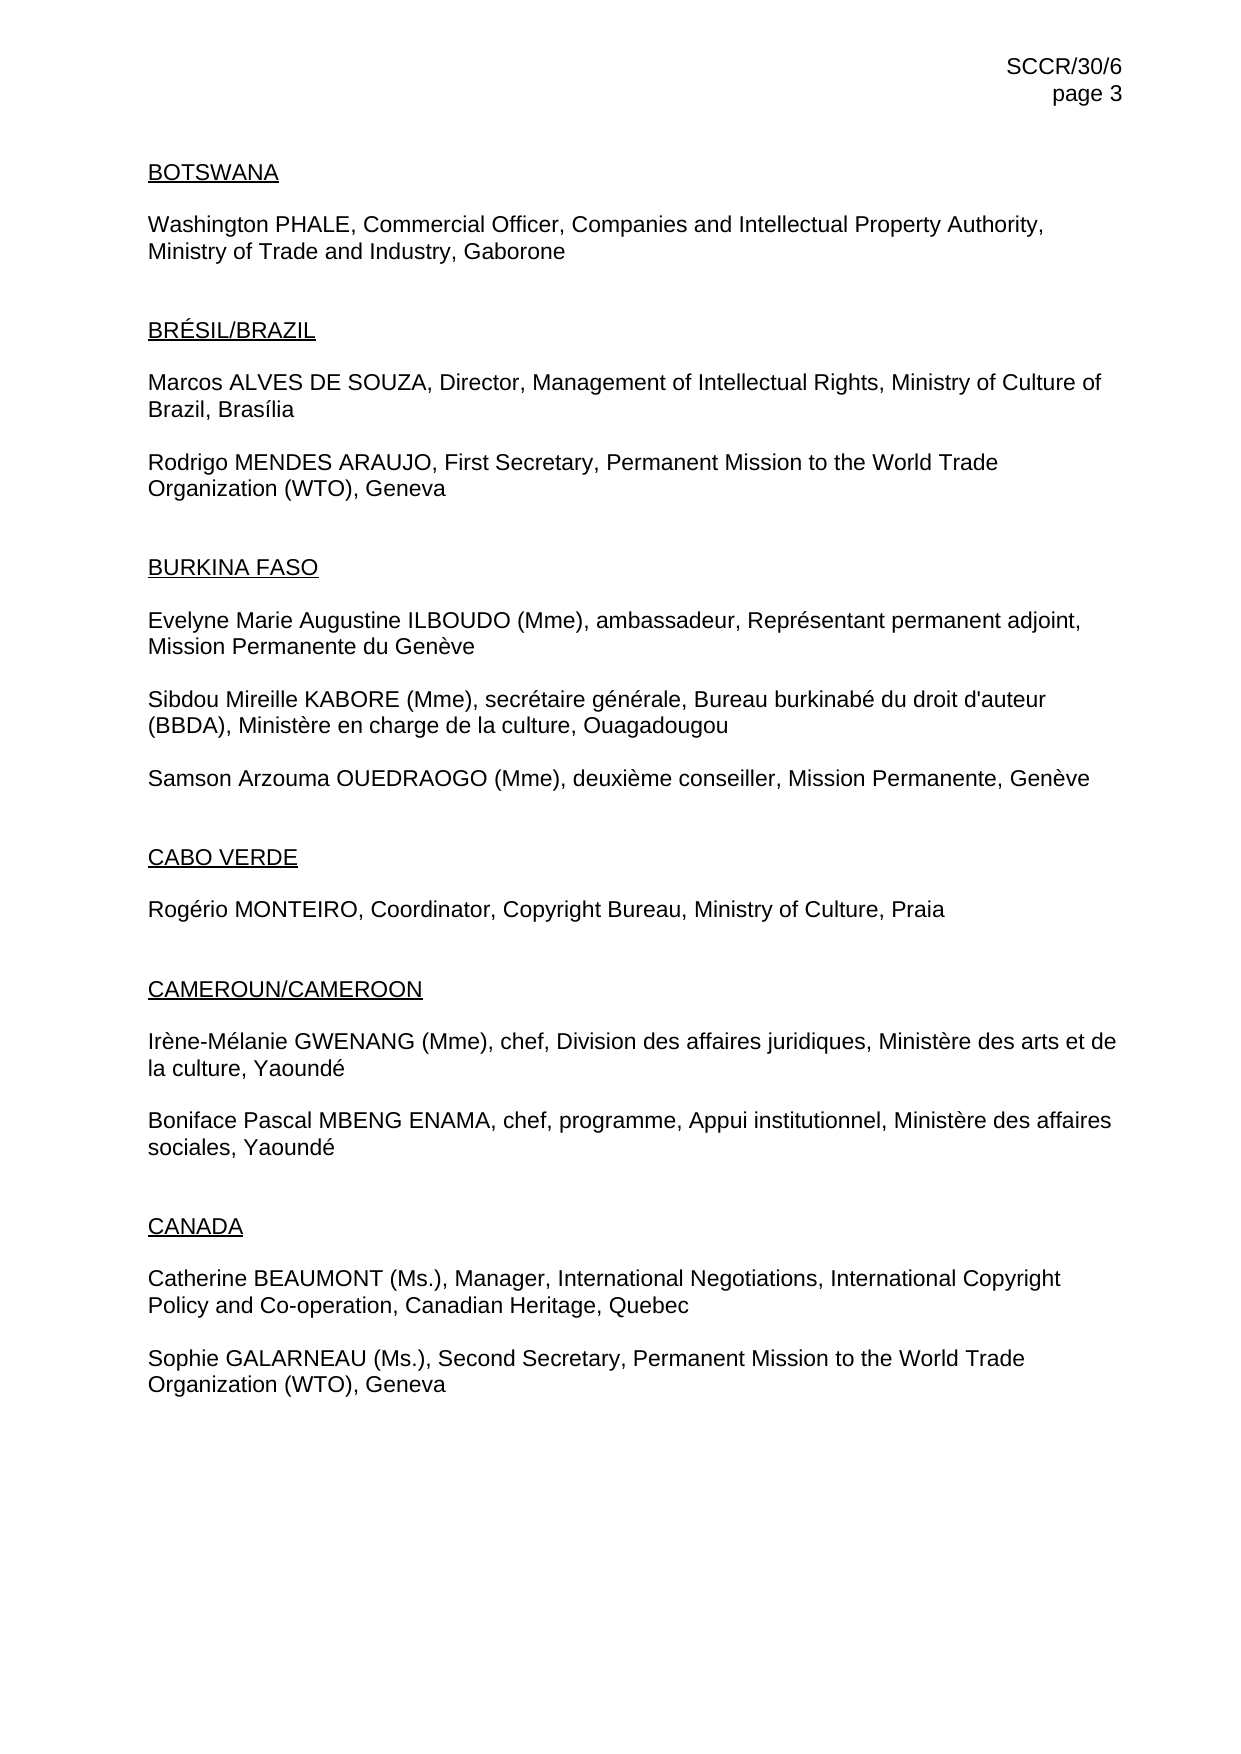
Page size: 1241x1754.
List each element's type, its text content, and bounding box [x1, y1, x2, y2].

text BOTSWANA [148, 158, 1122, 185]
text Sophie GALARNEAU (Ms.), Second Secretary, Permanent Mission to the World Trade Organization (WTO), Geneva [148, 1344, 1122, 1397]
text Marcos ALVES DE SOUZA, Director, Management of Intellectual Rights, Ministry of Culture of Brazil, Brasília [148, 369, 1122, 422]
text Irène-Mélanie GWENANG (Mme), chef, Division des affaires juridiques, Ministère des arts et de la culture, Yaoundé [148, 1028, 1122, 1081]
text CABO VERDE [148, 844, 1122, 870]
text BURKINA FASO [148, 554, 1122, 580]
text Sibdou Mireille KABORE (Mme), secrétaire générale, Bureau burkinabé du droit d'auteur (BBDA), Ministère en charge de la culture, Ouagadougou [148, 686, 1122, 738]
text Samson Arzouma OUEDRAOGO (Mme), deuxième conseiller, Mission Permanente, Genève [148, 765, 1122, 791]
text Washington PHALE, Commercial Officer, Companies and Intellectual Property Authority, Ministry of Trade and Industry, Gaborone [148, 211, 1122, 264]
text Evelyne Marie Augustine ILBOUDO (Mme), ambassadeur, Représentant permanent adjoint, Mission Permanente du Genève [148, 607, 1122, 659]
text CANADA [148, 1213, 1122, 1239]
text Boniface Pascal MBENG ENAMA, chef, programme, Appui institutionnel, Ministère des affaires sociales, Yaoundé [148, 1107, 1122, 1160]
text Rogério MONTEIRO, Coordinator, Copyright Bureau, Ministry of Culture, Praia [148, 896, 1122, 923]
text Rodrigo MENDES ARAUJO, First Secretary, Permanent Mission to the World Trade Organization (WTO), Geneva [148, 448, 1122, 501]
text CAMEROUN/CAMEROON [148, 976, 1122, 1002]
text Catherine BEAUMONT (Ms.), Manager, International Negotiations, International Copyright Policy and Co-operation, Canadian Heritage, Quebec [148, 1265, 1122, 1318]
text BRÉSIL/BRAZIL [148, 317, 1122, 343]
